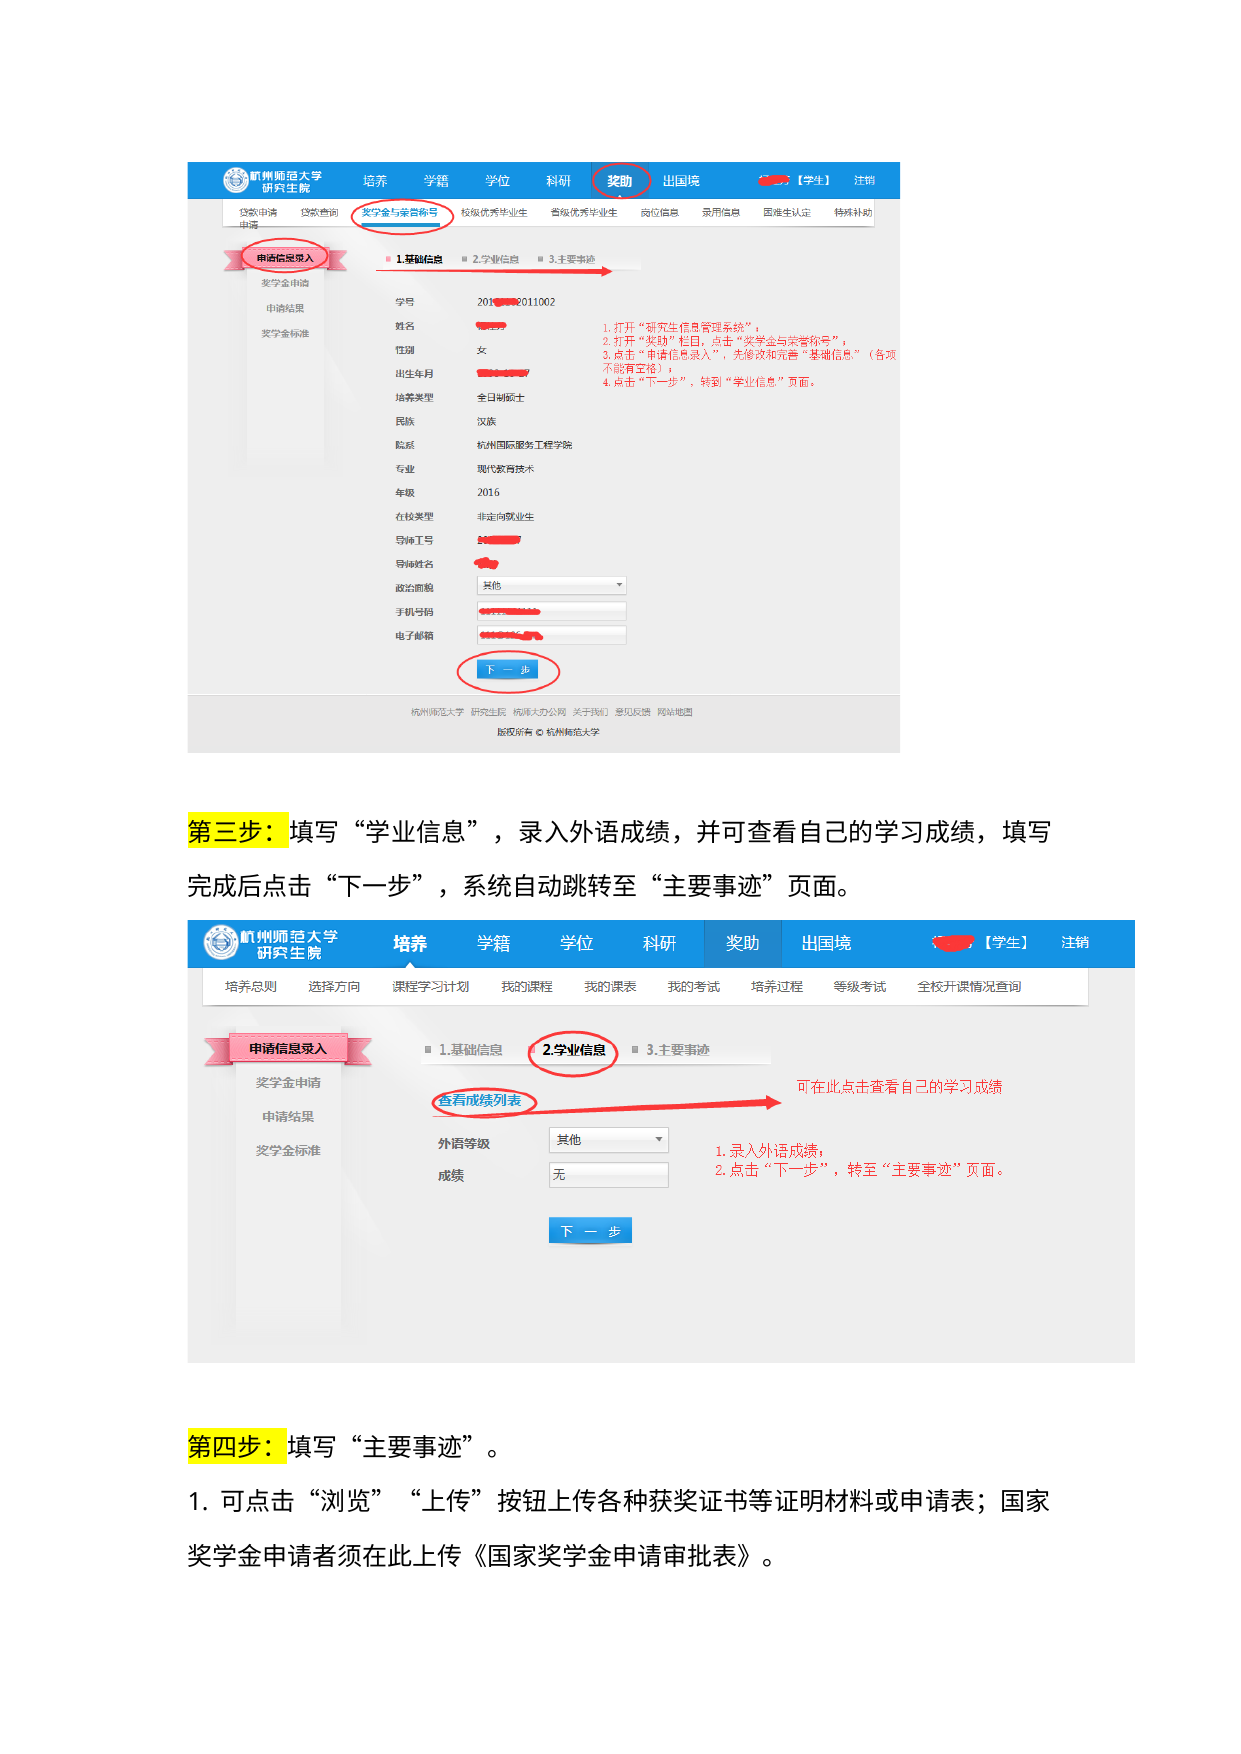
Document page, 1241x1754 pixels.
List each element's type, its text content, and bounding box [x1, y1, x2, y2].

list 可点击“浏览”“上传”按钮上传各种获奖证书等证明材料或申请表；国家奖学金申请者须在此上传《国家奖学金申请审批表》。 [187, 1482, 1053, 1572]
picture [187, 162, 901, 753]
text 第四步：填写“主要事迹”。 [187, 1427, 1053, 1464]
picture [187, 920, 1135, 1363]
text 第三步：填写“学业信息”，录入外语成绩，并可查看自己的学习成绩，填写完成后点击“下一步”，系统自动跳转至“主要事迹”页面。 [187, 812, 1053, 903]
